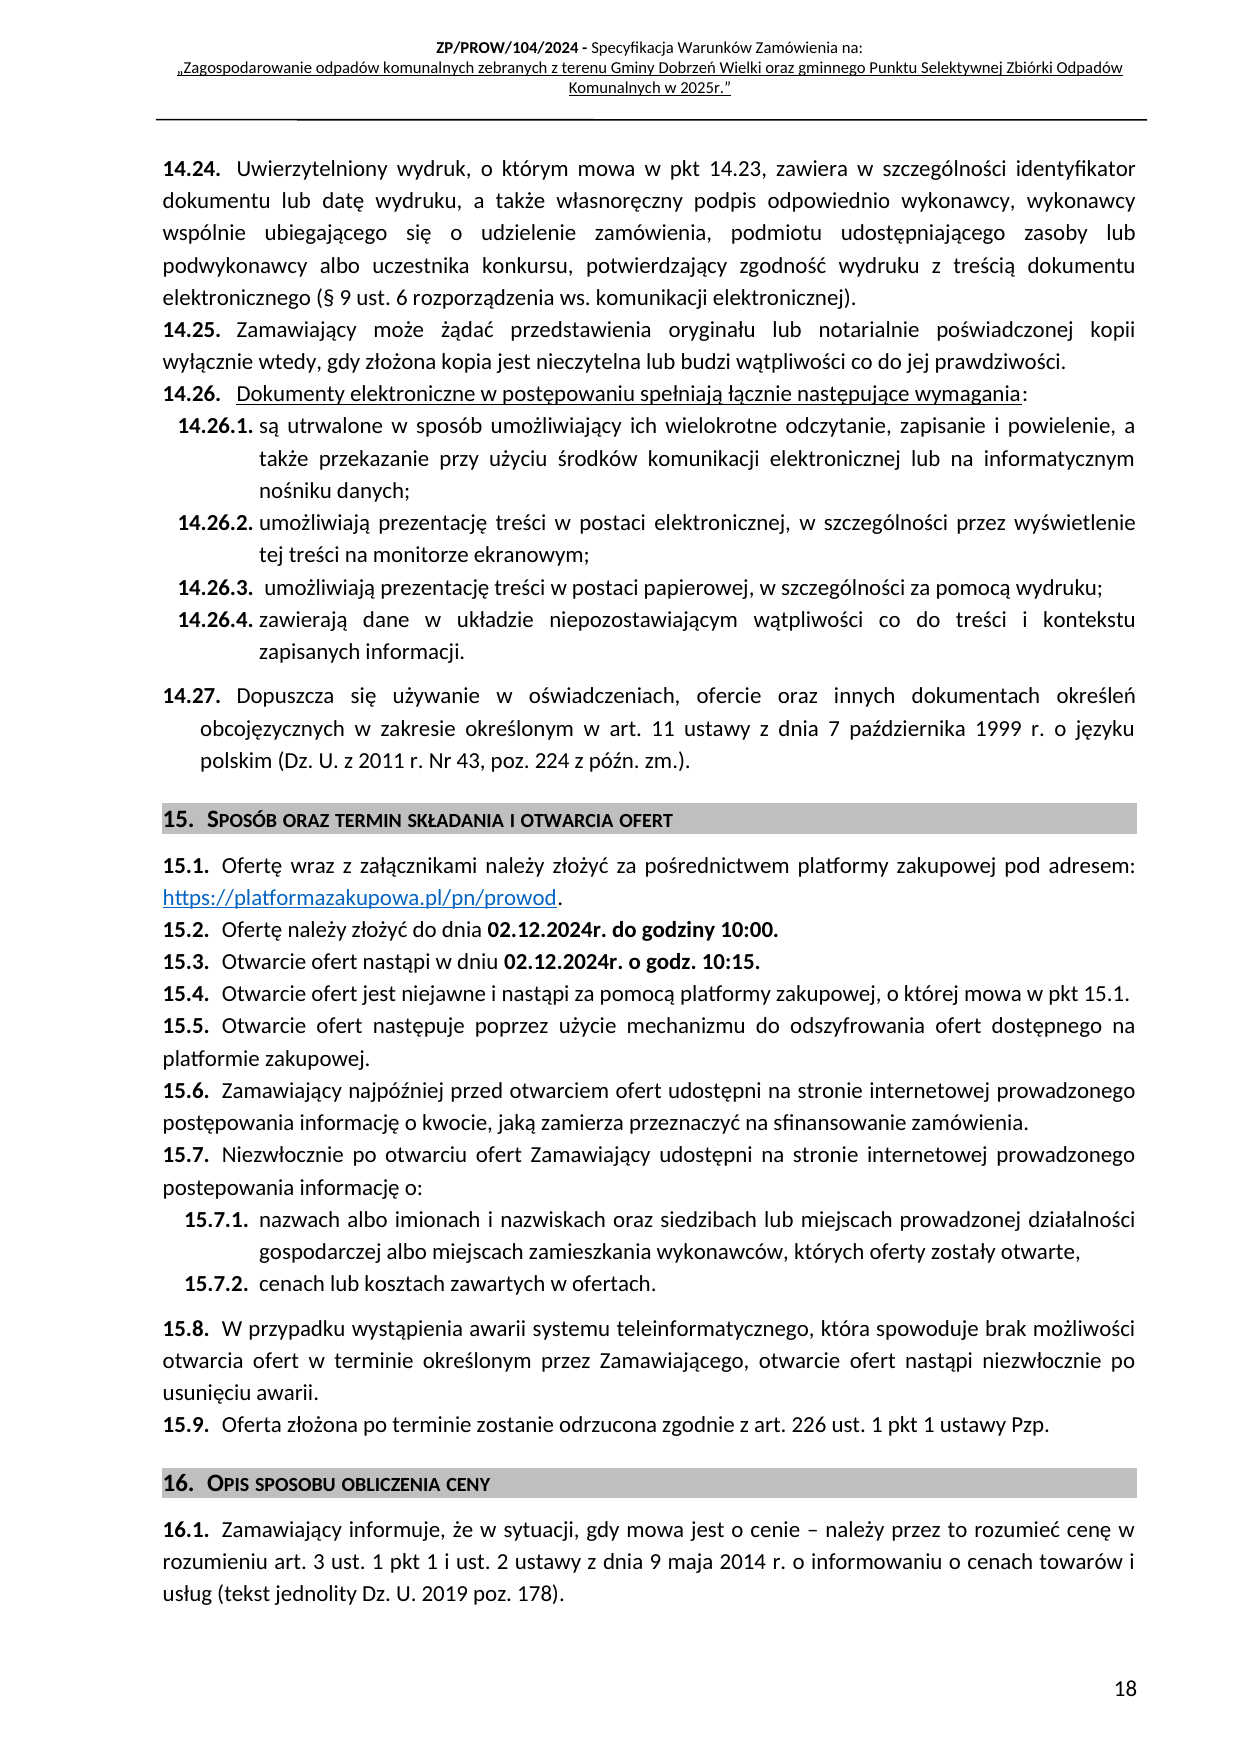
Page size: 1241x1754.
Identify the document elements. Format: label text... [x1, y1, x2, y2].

list Oferta złożona po terminie zostanie odrzucona zgodnie z art. 226 ust. 1 pkt 1 ustawy Pzp. [162, 1410, 1137, 1438]
list Ofertę należy złożyć do dnia 02.12.2024r. do godziny 10:00. [162, 915, 1137, 943]
text Opis sposobu obliczenia ceny [162, 1468, 1137, 1498]
list Otwarcie ofert jest niejawne i nastąpi za pomocą platformy zakupowej, o której mowa w pkt 15.1. [162, 979, 1137, 1007]
text Sposób oraz termin składania i otwarcia ofert [162, 803, 1137, 834]
list Dopuszcza się używanie w oświadczeniach, ofercie oraz innych dokumentach określeń obcojęzycznych w zakresie określonym w art. 11 ustawy z dnia 7 października 1999 r. o języku polskim (Dz. U. z 2011 r. Nr 43, poz. 224 z późn. zm.). [162, 682, 1137, 774]
list Niezwłocznie po otwarciu ofert Zamawiający udostępni na stronie internetowej prowadzonego postepowania informację o: [162, 1140, 1137, 1201]
list Otwarcie ofert nastąpi w dniu 02.12.2024r. o godz. 10:15. [162, 947, 1137, 975]
list W przypadku wystąpienia awarii systemu teleinformatycznego, która spowoduje brak możliwości otwarcia ofert w terminie określonym przez Zamawiającego, otwarcie ofert nastąpi niezwłocznie po usunięciu awarii. [162, 1314, 1137, 1406]
list Ofertę wraz z załącznikami należy złożyć za pośrednictwem platformy zakupowej pod adresem: https://platformazakupowa.pl/pn/prowod. [162, 851, 1137, 911]
list cenach lub kosztach zawartych w ofertach. [184, 1269, 1137, 1297]
list umożliwiają prezentację treści w postaci papierowej, w szczególności za pomocą wydruku; [177, 573, 1137, 601]
list Zamawiający najpóźniej przed otwarciem ofert udostępni na stronie internetowej prowadzonego postępowania informację o kwocie, jaką zamierza przeznaczyć na sfinansowanie zamówienia. [162, 1076, 1137, 1136]
list Zamawiający informuje, że w sytuacji, gdy mowa jest o cenie – należy przez to rozumieć cenę w rozumieniu art. 3 ust. 1 pkt 1 i ust. 2 ustawy z dnia 9 maja 2014 r. o informowaniu o cenach towarów i usług (tekst jednolity Dz. U. 2019 poz. 178). [162, 1515, 1137, 1607]
list nazwach albo imionach i nazwiskach oraz siedzibach lub miejscach prowadzonej działalności gospodarczej albo miejscach zamieszkania wykonawców, których oferty zostały otwarte, [184, 1205, 1137, 1265]
list zawierają dane w układzie niepozostawiającym wątpliwości co do treści i kontekstu zapisanych informacji. [177, 605, 1137, 665]
list Otwarcie ofert następuje poprzez użycie mechanizmu do odszyfrowania ofert dostępnego na platformie zakupowej. [162, 1012, 1137, 1072]
list Uwierzytelniony wydruk, o którym mowa w pkt 14.23, zawiera w szczególności identyfikator dokumentu lub datę wydruku, a także własnoręczny podpis odpowiednio wykonawcy, wykonawcy wspólnie ubiegającego się o udzielenie zamówienia, podmiotu udostępniającego zasoby lub podwykonawcy albo uczestnika konkursu, potwierdzający zgodność wydruku z treścią dokumentu elektronicznego (§ 9 ust. 6 rozporządzenia ws. komunikacji elektronicznej). [162, 154, 1137, 311]
list Zamawiający może żądać przedstawienia oryginału lub notarialnie poświadczonej kopii wyłącznie wtedy, gdy złożona kopia jest nieczytelna lub budzi wątpliwości co do jej prawdziwości. [162, 315, 1137, 375]
list umożliwiają prezentację treści w postaci elektronicznej, w szczególności przez wyświetlenie tej treści na monitorze ekranowym; [177, 508, 1137, 568]
list są utrwalone w sposób umożliwiający ich wielokrotne odczytanie, zapisanie i powielenie, a także przekazanie przy użyciu środków komunikacji elektronicznej lub na informatycznym nośniku danych; [177, 412, 1137, 504]
list Dokumenty elektroniczne w postępowaniu spełniają łącznie następujące wymagania: [162, 379, 1137, 407]
